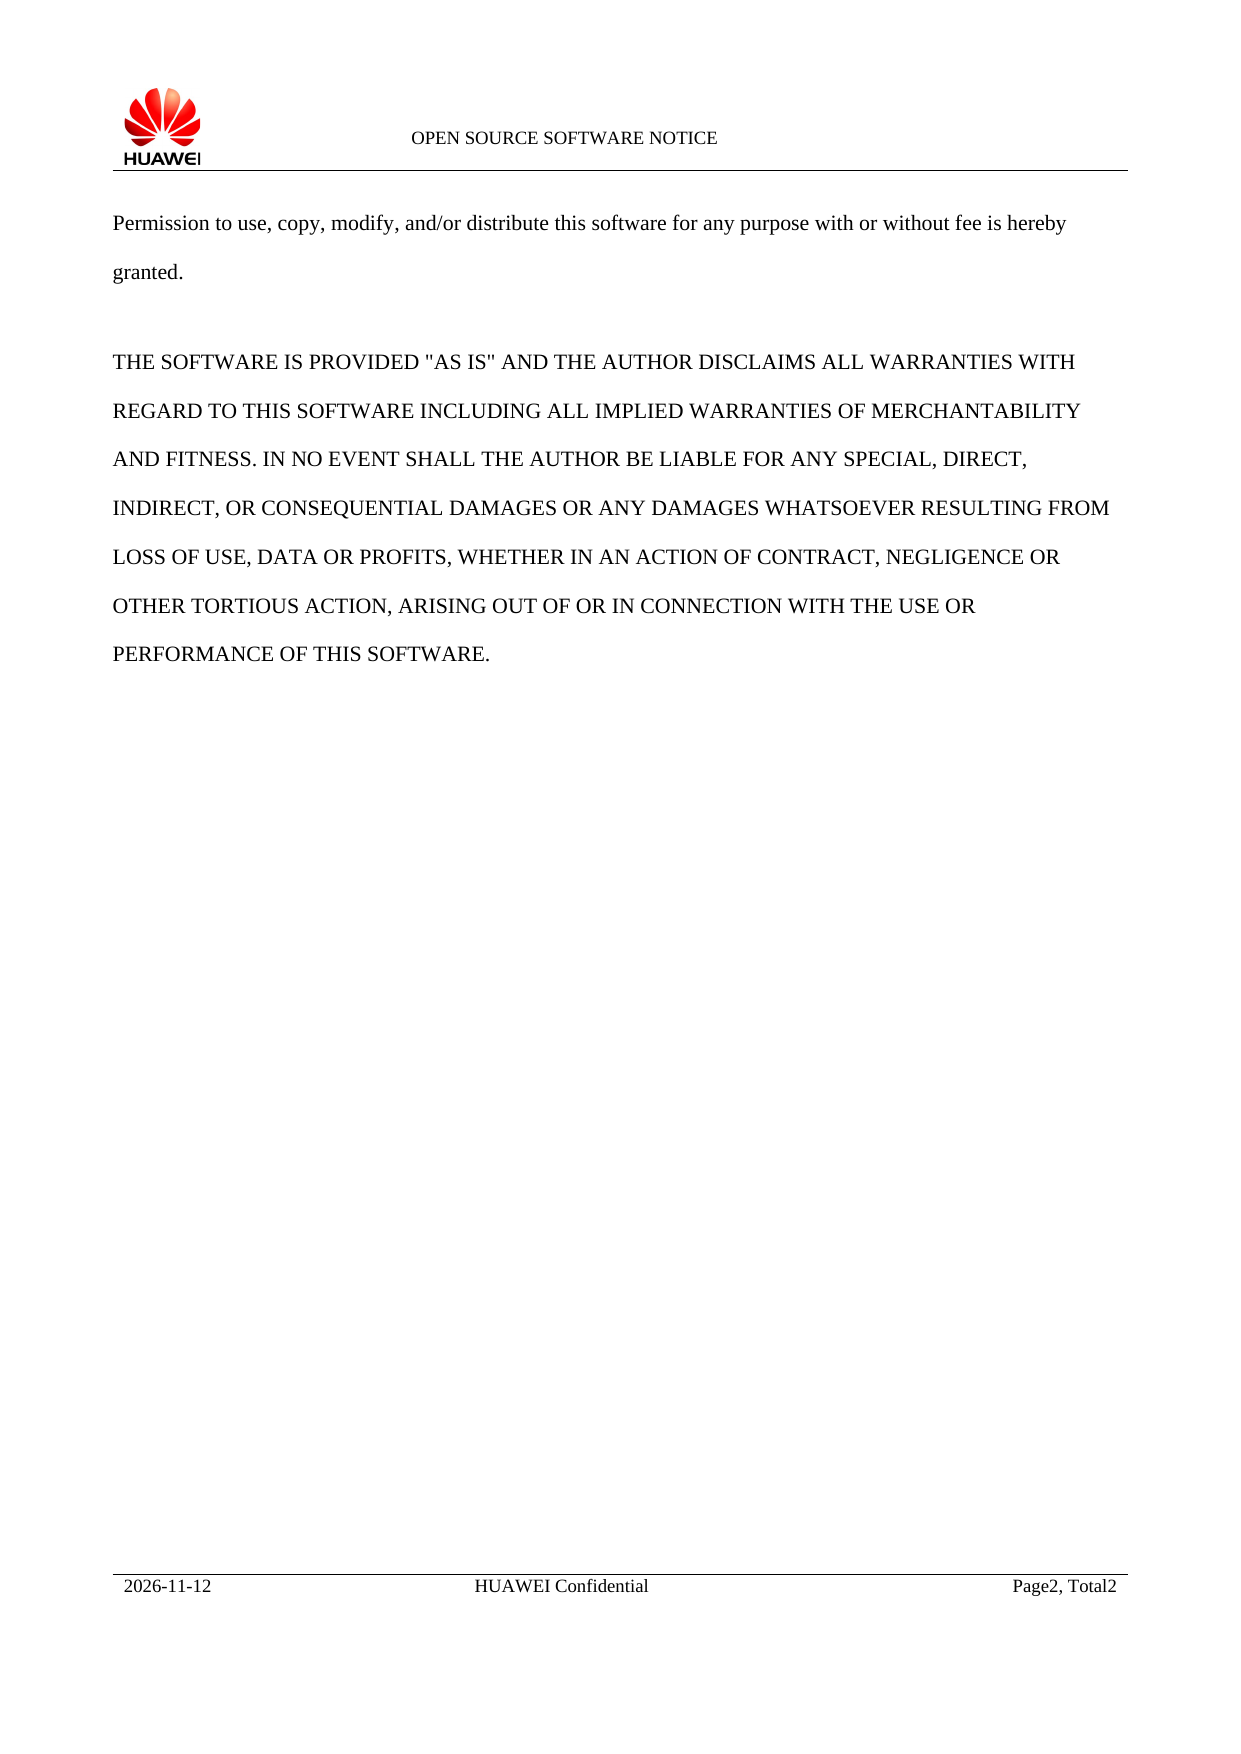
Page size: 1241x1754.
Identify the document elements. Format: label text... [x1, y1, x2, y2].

text Permission to use, copy, modify, and/or distribute this software for any purpose with or without fee is hereby granted. [112, 206, 1128, 288]
text THE SOFTWARE IS PROVIDED "AS IS" AND THE AUTHOR DISCLAIMS ALL WARRANTIES WITH REGARD TO THIS SOFTWARE INCLUDING ALL IMPLIED WARRANTIES OF MERCHANTABILITY AND FITNESS. IN NO EVENT SHALL THE AUTHOR BE LIABLE FOR ANY SPECIAL, DIRECT, INDIRECT, OR CONSEQUENTIAL DAMAGES OR ANY DAMAGES WHATSOEVER RESULTING FROM LOSS OF USE, DATA OR PROFITS, WHETHER IN AN ACTION OF CONTRACT, NEGLIGENCE OR OTHER TORTIOUS ACTION, ARISING OUT OF OR IN CONNECTION WITH THE USE OR PERFORMANCE OF THIS SOFTWARE. [112, 345, 1128, 670]
picture [124, 88, 201, 165]
